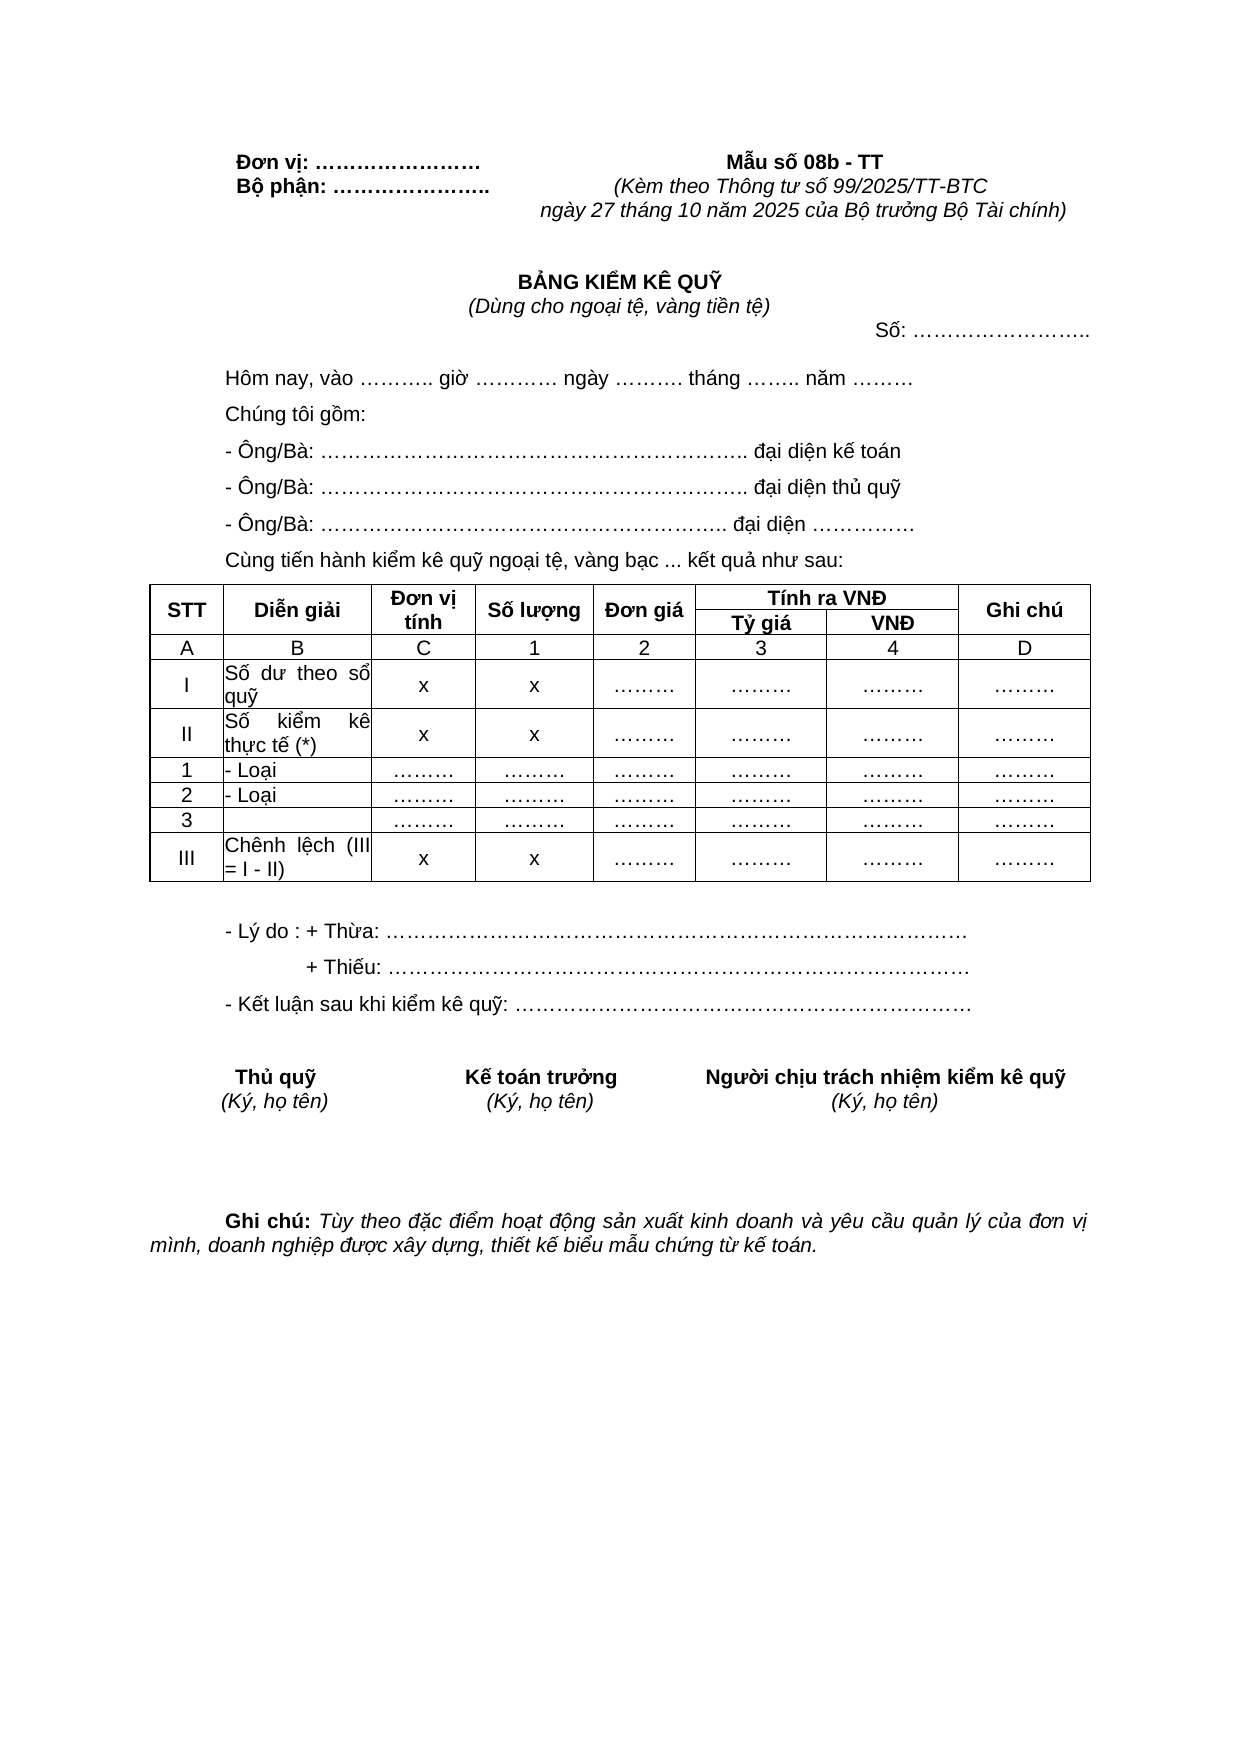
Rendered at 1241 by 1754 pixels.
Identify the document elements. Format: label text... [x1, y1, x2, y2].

table_header Diễn giải [224, 585, 371, 634]
table_cell 2 [151, 783, 223, 807]
table_cell ……… [696, 709, 826, 757]
table_cell x [372, 833, 475, 881]
table_cell 2 [594, 635, 695, 659]
table_cell ……… [827, 709, 958, 757]
table_cell ……… [959, 783, 1090, 807]
table_cell II [151, 709, 223, 757]
table_cell ……… [696, 758, 826, 782]
table_cell 3 [696, 635, 826, 659]
table_cell ……… [827, 808, 958, 832]
table_cell x [476, 660, 593, 708]
table_header Mẫu số 08b - TT (Kèm theo Thông tư số 99/2025/TT-BTC ngày 27 tháng 10 năm 2025 của Bộ trưởng Bộ Tài chính) [519, 150, 1090, 222]
text Chúng tôi gồm: [150, 402, 1090, 426]
table_cell 1 [151, 758, 223, 782]
table_cell Số dư theo sổ quỹ [224, 660, 371, 708]
text Hôm nay, vào ……….. giờ ………… ngày ………. tháng …….. năm ……… [150, 366, 1090, 389]
text - Lý do : + Thừa: ………………………………………………………………………… [225, 919, 1090, 943]
table_cell 4 [827, 635, 958, 659]
table_cell A [151, 635, 223, 659]
table_header Đơn vị: …………………… Bộ phận: ………………….. [150, 150, 519, 222]
text (Dùng cho ngoại tệ, vàng tiền tệ) [150, 294, 1090, 318]
table_header Đơn vị tính [372, 585, 475, 634]
table_cell ……… [959, 808, 1090, 832]
table_cell 1 [476, 635, 593, 659]
table_cell III [151, 833, 223, 881]
table_cell 3 [151, 808, 223, 832]
table_header STT [151, 585, 223, 634]
table_cell ……… [594, 808, 695, 832]
table_cell C [372, 635, 475, 659]
table_header Số lượng [476, 585, 593, 634]
table_cell ……… [959, 709, 1090, 757]
table_cell ……… [696, 660, 826, 708]
table_cell ……… [696, 808, 826, 832]
table_cell Tỷ giá [696, 610, 826, 634]
table_cell ……… [594, 660, 695, 708]
table_cell - Loại [224, 758, 371, 782]
text - Ông/Bà: …………………………………………………….. đại diện kế toán [225, 438, 1090, 462]
table_cell VNĐ [827, 610, 958, 634]
text + Thiếu: ………………………………………………………………………… [150, 955, 1090, 979]
table_cell ……… [959, 833, 1090, 881]
table_cell Số kiểm kê thực tế (*) [224, 709, 371, 757]
text Ghi chú: Tùy theo đặc điểm hoạt động sản xuất kinh doanh và yêu cầu quản lý của đơn vị mình, doanh nghiệp được xây dựng, thiết kế biểu mẫu chứng từ kế toán. [150, 1209, 1090, 1257]
table_header Tính ra VNĐ [696, 585, 958, 609]
text Cùng tiến hành kiểm kê quỹ ngoại tệ, vàng bạc ... kết quả như sau: [150, 548, 1090, 572]
table_cell ……… [827, 660, 958, 708]
table_cell ……… [827, 758, 958, 782]
table_cell ……… [594, 709, 695, 757]
text - Ông/Bà: ………………………………………………….. đại diện …………… [225, 511, 1090, 535]
table_cell ……… [476, 758, 593, 782]
table_cell - Loại [224, 783, 371, 807]
text - Ông/Bà: …………………………………………………….. đại diện thủ quỹ [225, 475, 1090, 499]
table_cell ……… [959, 758, 1090, 782]
table_cell [224, 808, 371, 832]
table_cell ……… [959, 660, 1090, 708]
table_cell ……… [372, 783, 475, 807]
table_cell ……… [696, 833, 826, 881]
table_cell ……… [372, 808, 475, 832]
table_cell x [372, 709, 475, 757]
text - Kết luận sau khi kiểm kê quỹ: ………………………………………………………… [225, 992, 1090, 1016]
table_header Người chịu trách nhiệm kiểm kê quỹ (Ký, họ tên) [681, 1065, 1090, 1136]
table_header Thủ quỹ (Ký, họ tên) [150, 1065, 401, 1136]
text Số: …………………….. [150, 318, 1090, 342]
table_cell B [224, 635, 371, 659]
table_cell x [476, 833, 593, 881]
table_header Ghi chú [959, 585, 1090, 634]
table_cell ……… [476, 783, 593, 807]
table_cell ……… [594, 833, 695, 881]
table_cell ……… [372, 758, 475, 782]
table_header Đơn giá [594, 585, 695, 634]
table_cell ……… [827, 783, 958, 807]
text BẢNG KIỂM KÊ QUỸ [150, 270, 1090, 294]
table_cell ……… [594, 783, 695, 807]
table_cell x [372, 660, 475, 708]
table_header Kế toán trưởng (Ký, họ tên) [401, 1065, 681, 1136]
table_cell I [151, 660, 223, 708]
table_cell x [476, 709, 593, 757]
table_cell D [959, 635, 1090, 659]
table_cell ……… [696, 783, 826, 807]
table_cell ……… [827, 833, 958, 881]
table_cell Chênh lệch (III = I - II) [224, 833, 371, 881]
table_cell ……… [594, 758, 695, 782]
table_cell ……… [476, 808, 593, 832]
